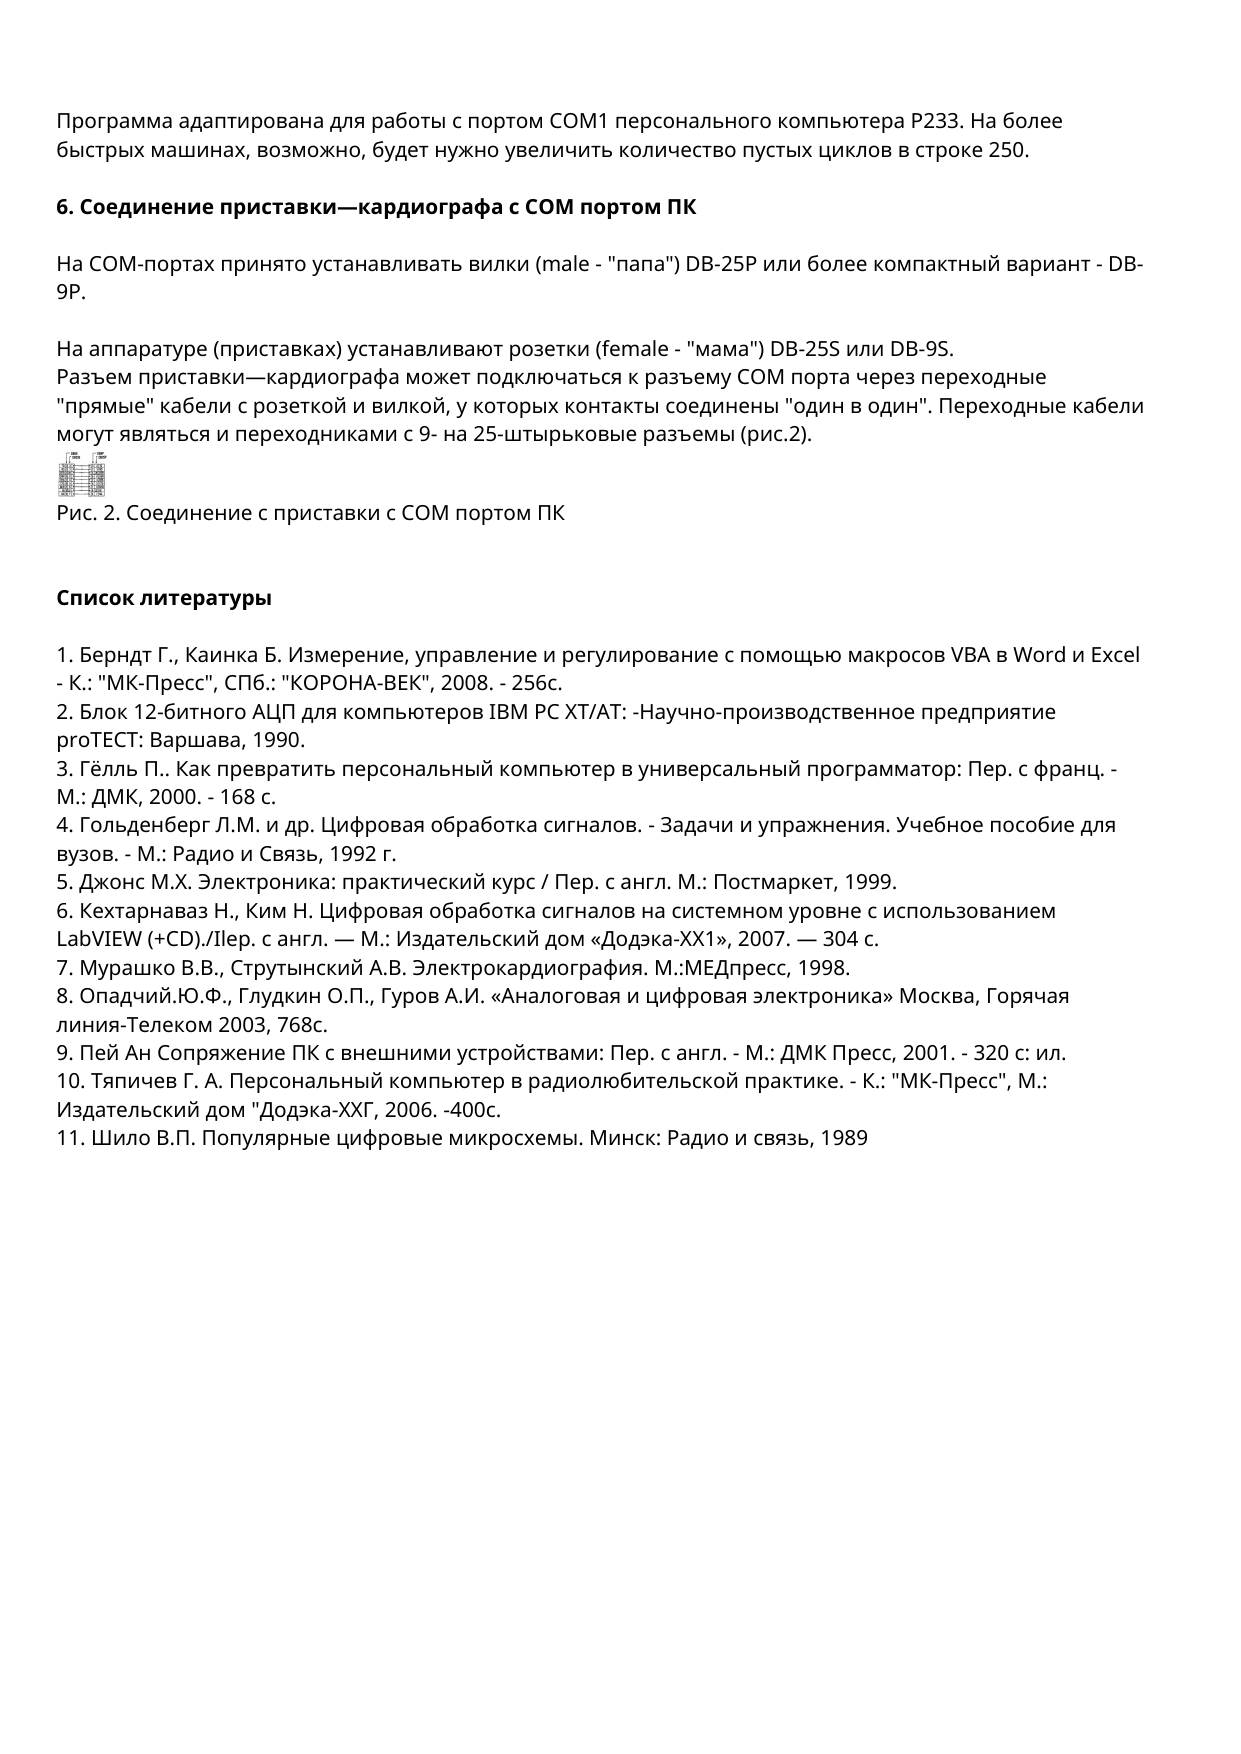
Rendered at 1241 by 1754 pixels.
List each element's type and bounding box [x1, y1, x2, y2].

picture [56, 447, 107, 498]
table_header [53, 75, 1148, 1155]
